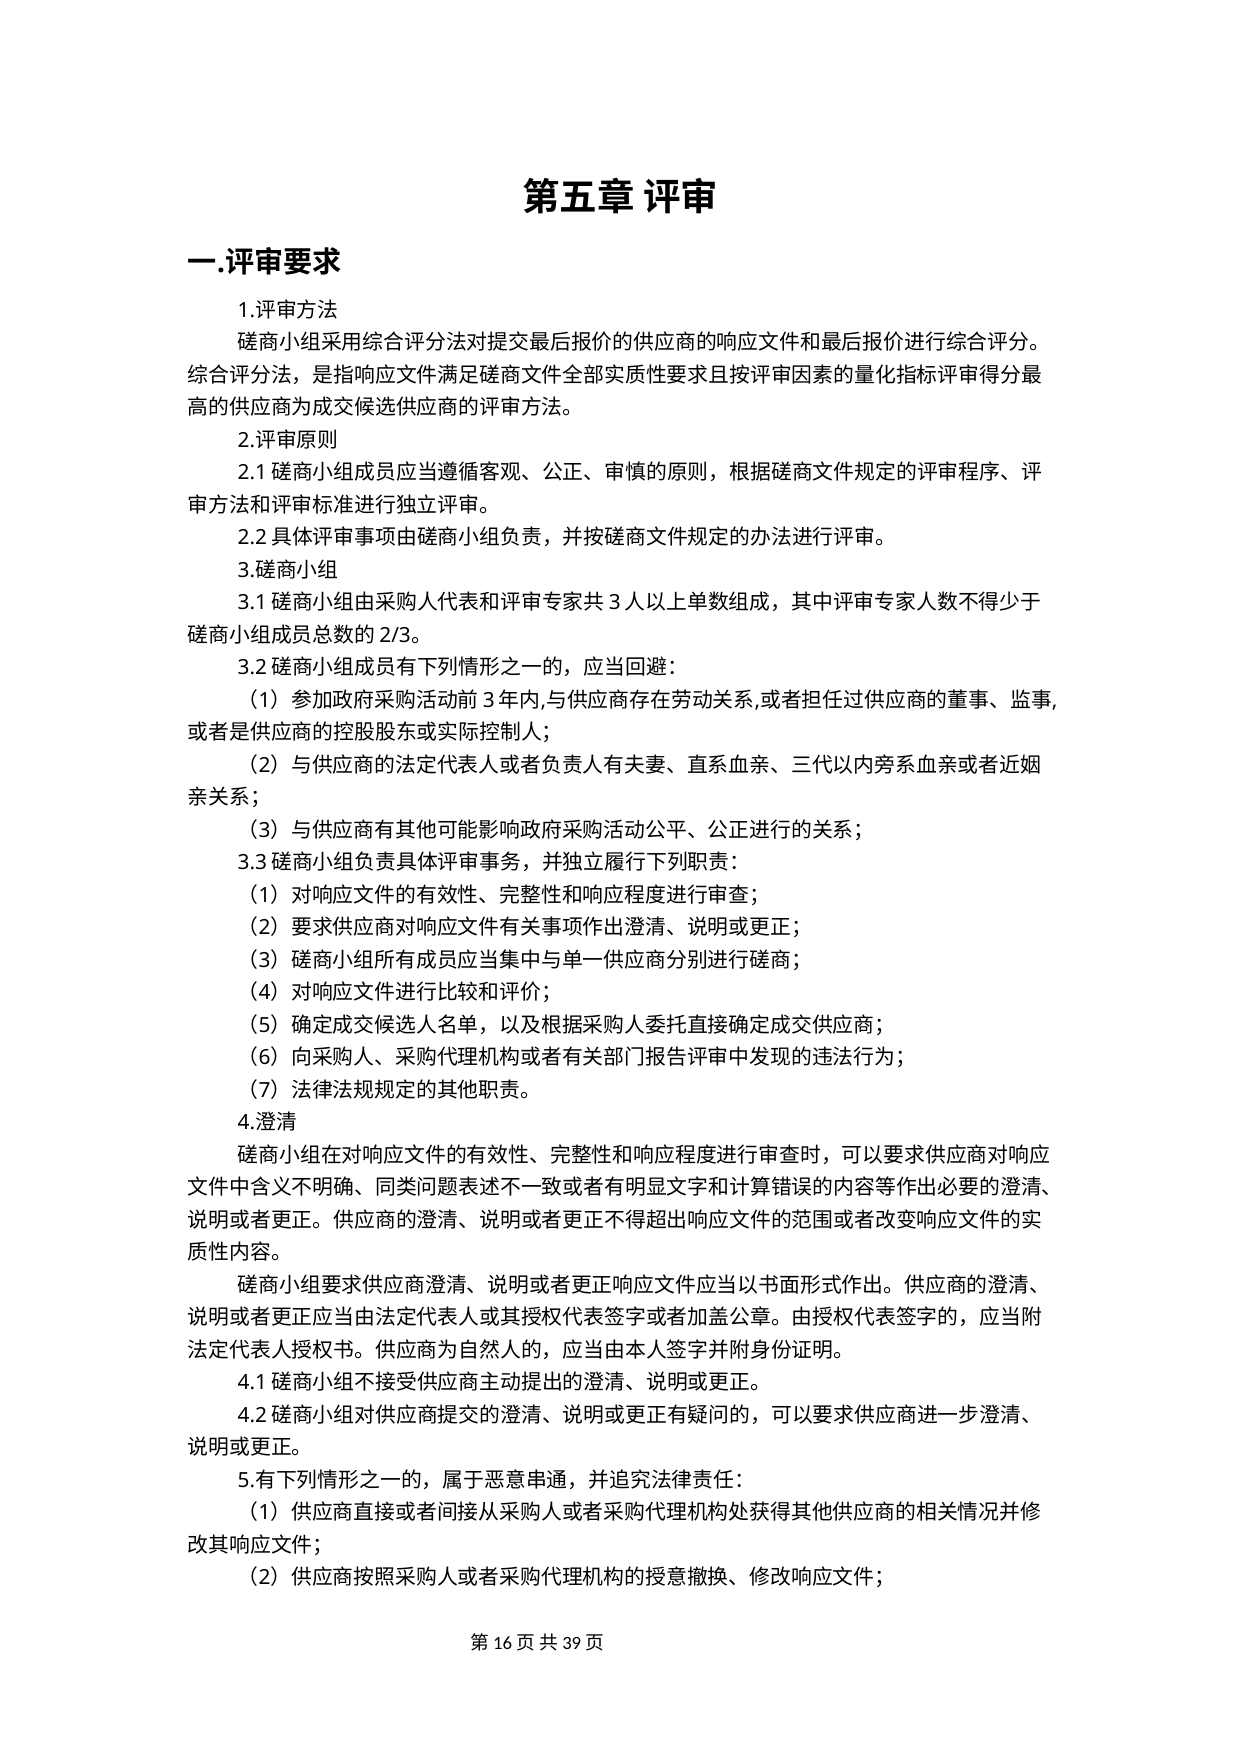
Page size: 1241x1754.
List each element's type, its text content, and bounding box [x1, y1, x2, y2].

text （2）要求供应商对响应文件有关事项作出澄清、说明或更正； [187, 909, 1053, 942]
text （1）参加政府采购活动前3年内,与供应商存在劳动关系,或者担任过供应商的董事、监事,或者是供应商的控股股东或实际控制人； [187, 682, 1053, 747]
text 4.1磋商小组不接受供应商主动提出的澄清、说明或更正。 [187, 1364, 1053, 1397]
text （4）对响应文件进行比较和评价； [187, 974, 1053, 1007]
text 3.2磋商小组成员有下列情形之一的，应当回避： [187, 649, 1053, 682]
text 磋商小组采用综合评分法对提交最后报价的供应商的响应文件和最后报价进行综合评分。综合评分法，是指响应文件满足磋商文件全部实质性要求且按评审因素的量化指标评审得分最高的供应商为成交候选供应商的评审方法。 [187, 324, 1053, 422]
text （2）与供应商的法定代表人或者负责人有夫妻、直系血亲、三代以内旁系血亲或者近姻亲关系； [187, 747, 1053, 812]
text 4.2磋商小组对供应商提交的澄清、说明或更正有疑问的，可以要求供应商进一步澄清、说明或更正。 [187, 1397, 1053, 1462]
text （1）对响应文件的有效性、完整性和响应程度进行审查； [187, 877, 1053, 909]
text 1.评审方法 [187, 292, 1053, 324]
text （6）向采购人、采购代理机构或者有关部门报告评审中发现的违法行为； [187, 1039, 1053, 1072]
text 3.磋商小组 [187, 552, 1053, 584]
text 3.1磋商小组由采购人代表和评审专家共3人以上单数组成，其中评审专家人数不得少于磋商小组成员总数的2/3。 [187, 584, 1053, 649]
text 4.澄清 [187, 1104, 1053, 1137]
text （1）供应商直接或者间接从采购人或者采购代理机构处获得其他供应商的相关情况并修改其响应文件； [187, 1494, 1053, 1559]
text （3）磋商小组所有成员应当集中与单一供应商分别进行磋商； [187, 942, 1053, 974]
text 2.1磋商小组成员应当遵循客观、公正、审慎的原则，根据磋商文件规定的评审程序、评审方法和评审标准进行独立评审。 [187, 454, 1053, 519]
text 2.2具体评审事项由磋商小组负责，并按磋商文件规定的办法进行评审。 [187, 519, 1053, 552]
text （7）法律法规规定的其他职责。 [187, 1072, 1053, 1104]
text 5.有下列情形之一的，属于恶意串通，并追究法律责任： [187, 1462, 1053, 1494]
text 磋商小组要求供应商澄清、说明或者更正响应文件应当以书面形式作出。供应商的澄清、说明或者更正应当由法定代表人或其授权代表签字或者加盖公章。由授权代表签字的，应当附法定代表人授权书。供应商为自然人的，应当由本人签字并附身份证明。 [187, 1267, 1053, 1364]
text （5）确定成交候选人名单，以及根据采购人委托直接确定成交供应商； [187, 1007, 1053, 1039]
text （3）与供应商有其他可能影响政府采购活动公平、公正进行的关系； [187, 812, 1053, 844]
text 3.3磋商小组负责具体评审事务，并独立履行下列职责： [187, 844, 1053, 877]
text 2.评审原则 [187, 422, 1053, 454]
text 一.评审要求 [187, 227, 1053, 292]
text 磋商小组在对响应文件的有效性、完整性和响应程度进行审查时，可以要求供应商对响应文件中含义不明确、同类问题表述不一致或者有明显文字和计算错误的内容等作出必要的澄清、说明或者更正。供应商的澄清、说明或者更正不得超出响应文件的范围或者改变响应文件的实质性内容。 [187, 1137, 1053, 1267]
text 第五章 评审 [187, 162, 1053, 227]
text （2）供应商按照采购人或者采购代理机构的授意撤换、修改响应文件； [187, 1559, 1053, 1592]
